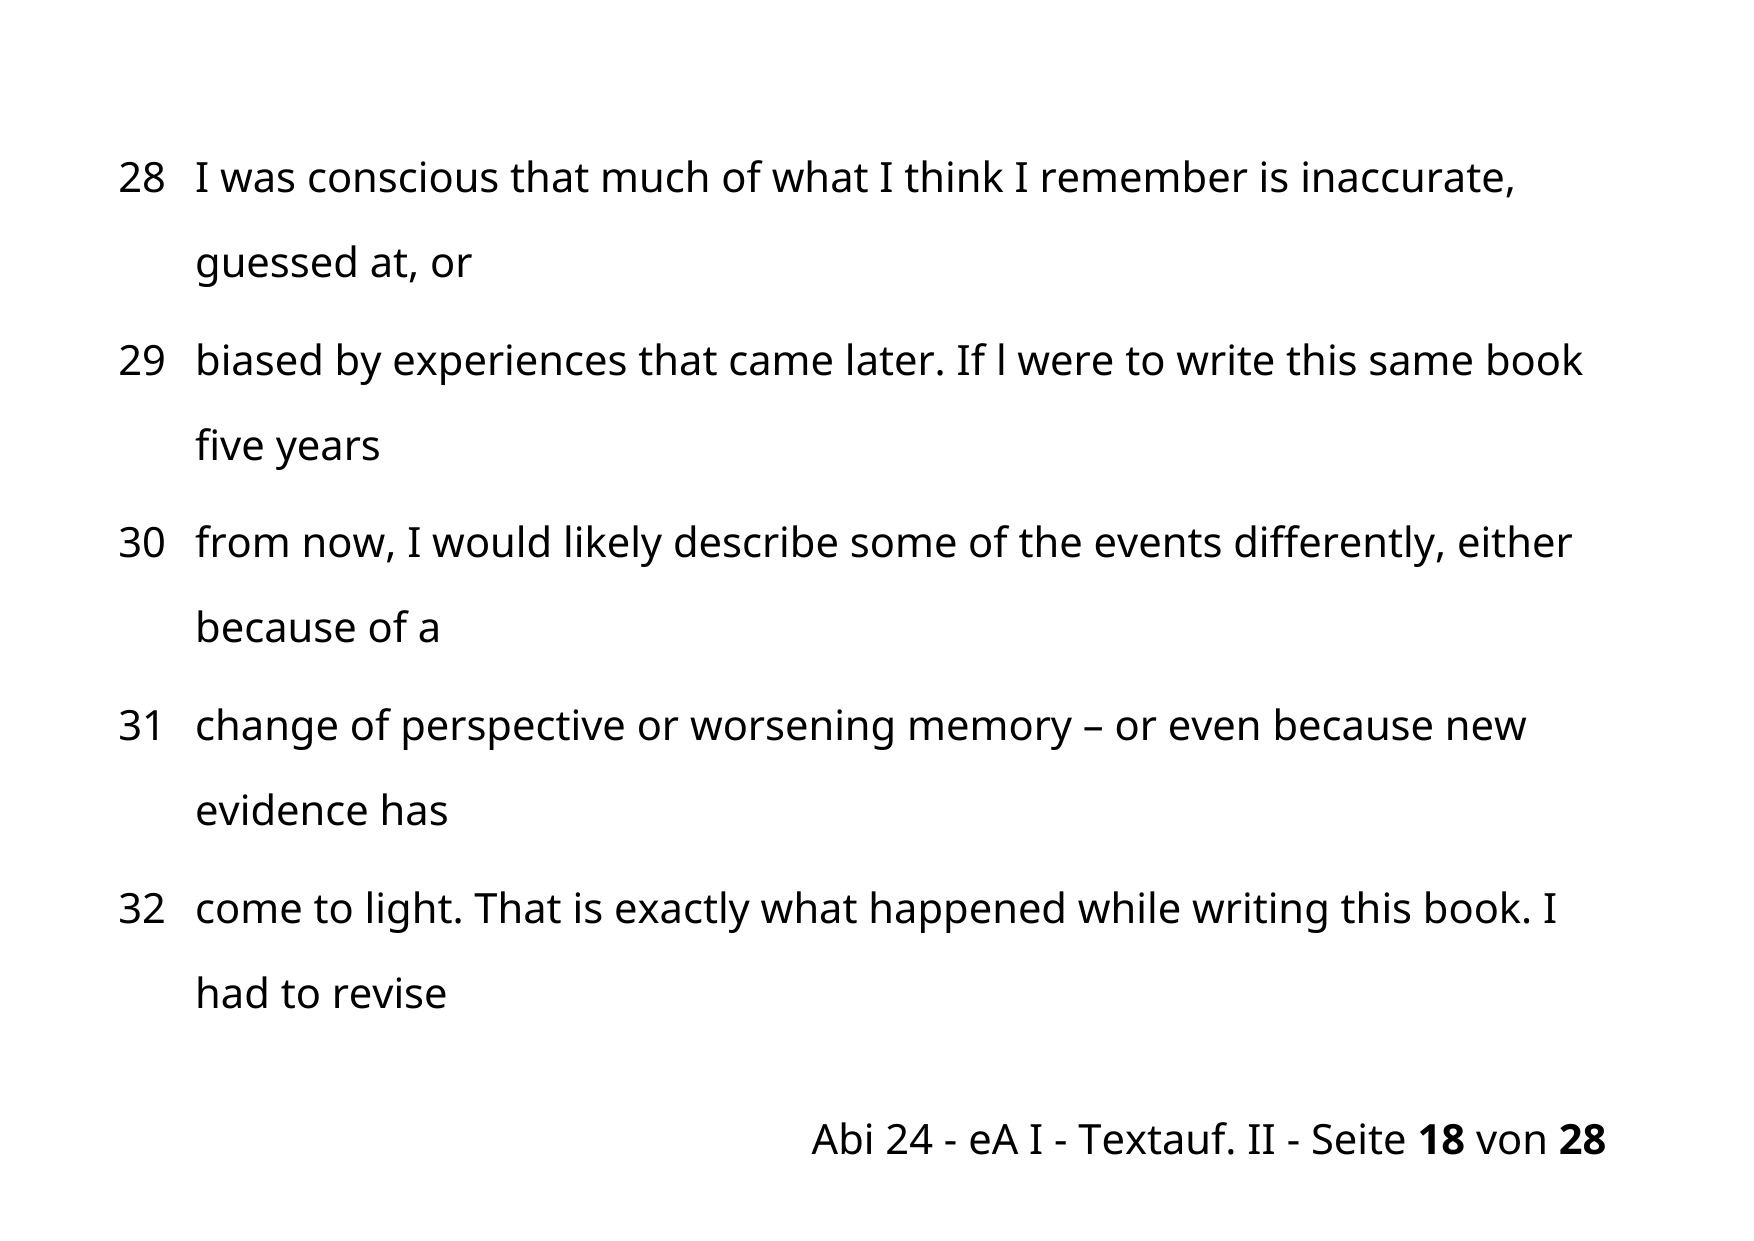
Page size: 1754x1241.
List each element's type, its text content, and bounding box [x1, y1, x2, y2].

list 32 come to light. That is exactly what happened while writing this book. I had to revise [118, 878, 1606, 1020]
list 29 biased by experiences that came later. If l were to write this same book five years [118, 330, 1606, 472]
list 28 I was conscious that much of what I think I remember is inaccurate, guessed at, or [118, 148, 1606, 289]
list 30 from now, I would likely describe some of the events differently, either because of a [118, 513, 1606, 655]
list 31 change of perspective or worsening memory – or even because new evidence has [118, 696, 1606, 838]
